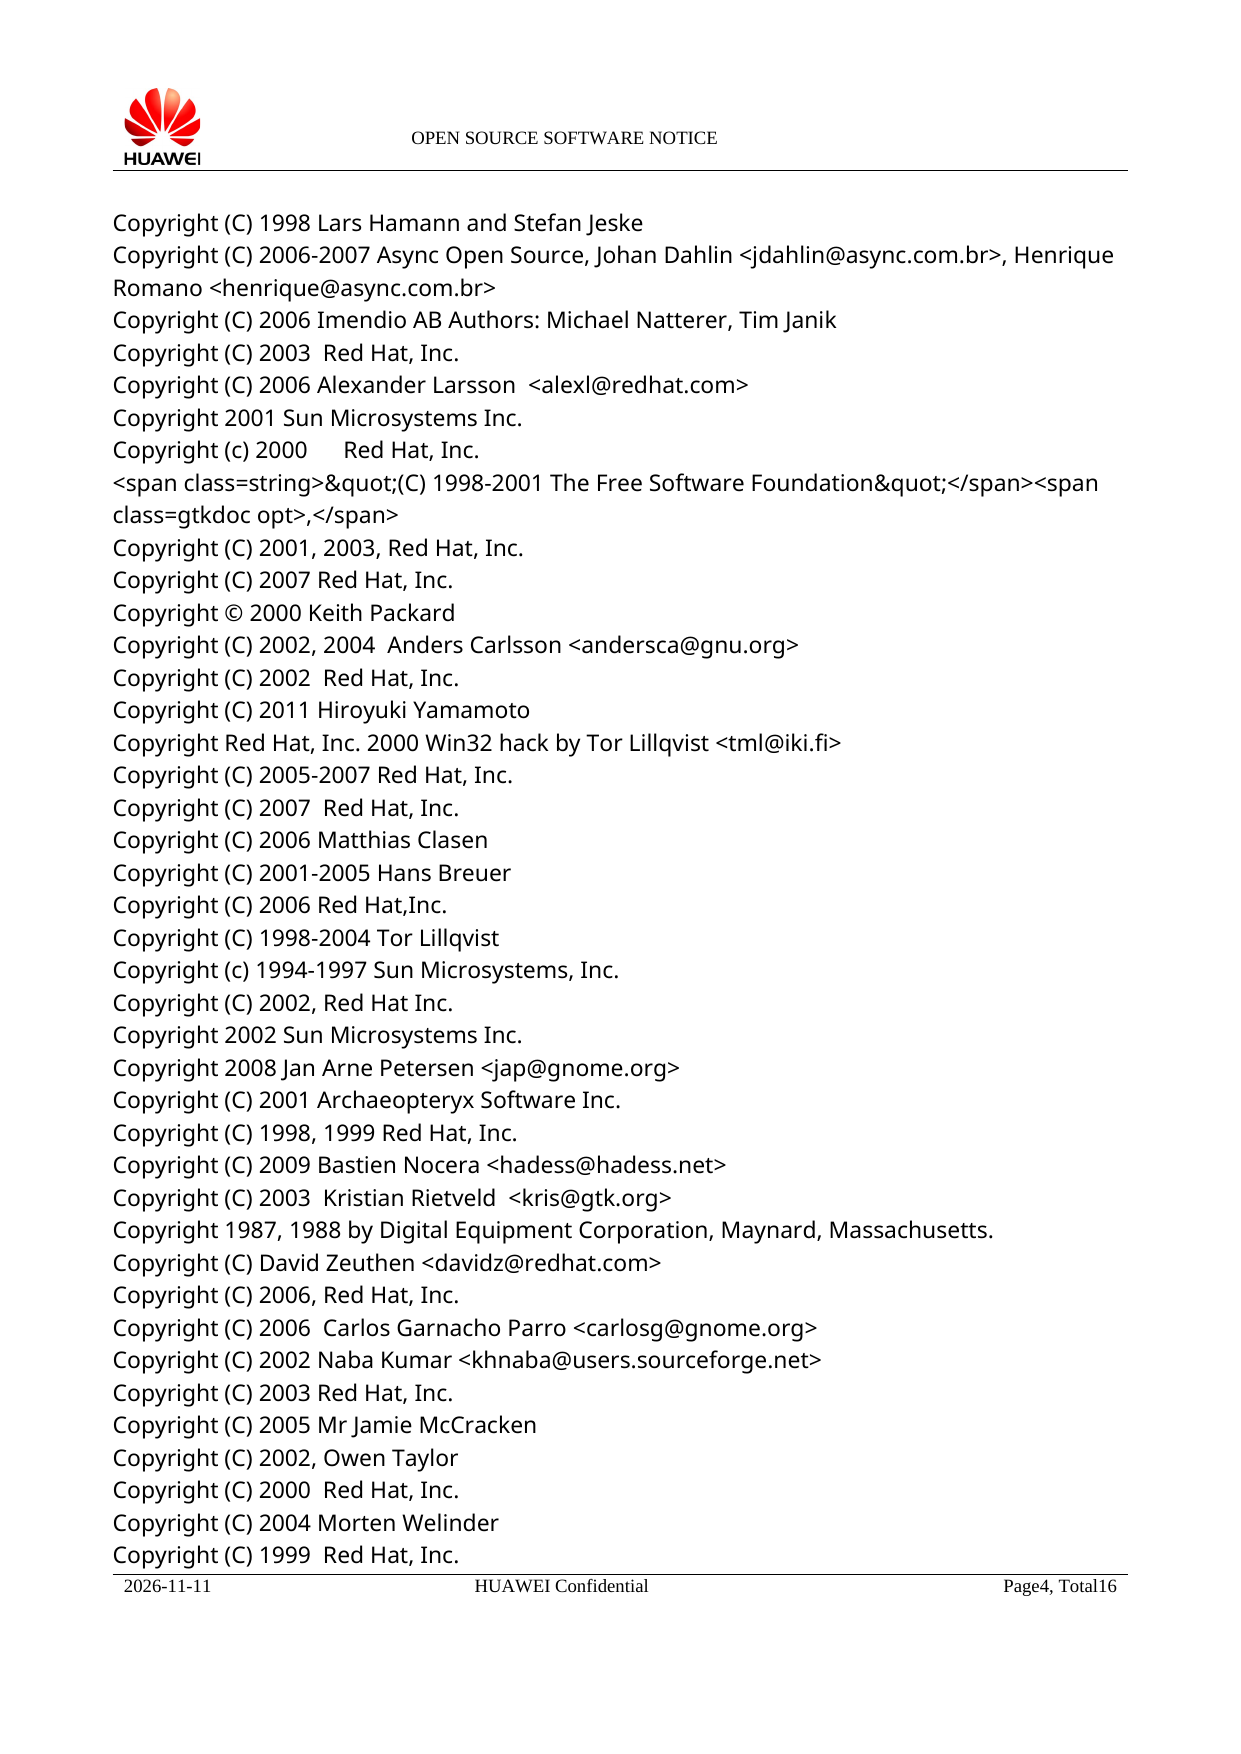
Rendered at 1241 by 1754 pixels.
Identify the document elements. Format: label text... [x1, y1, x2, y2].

picture [124, 88, 201, 165]
